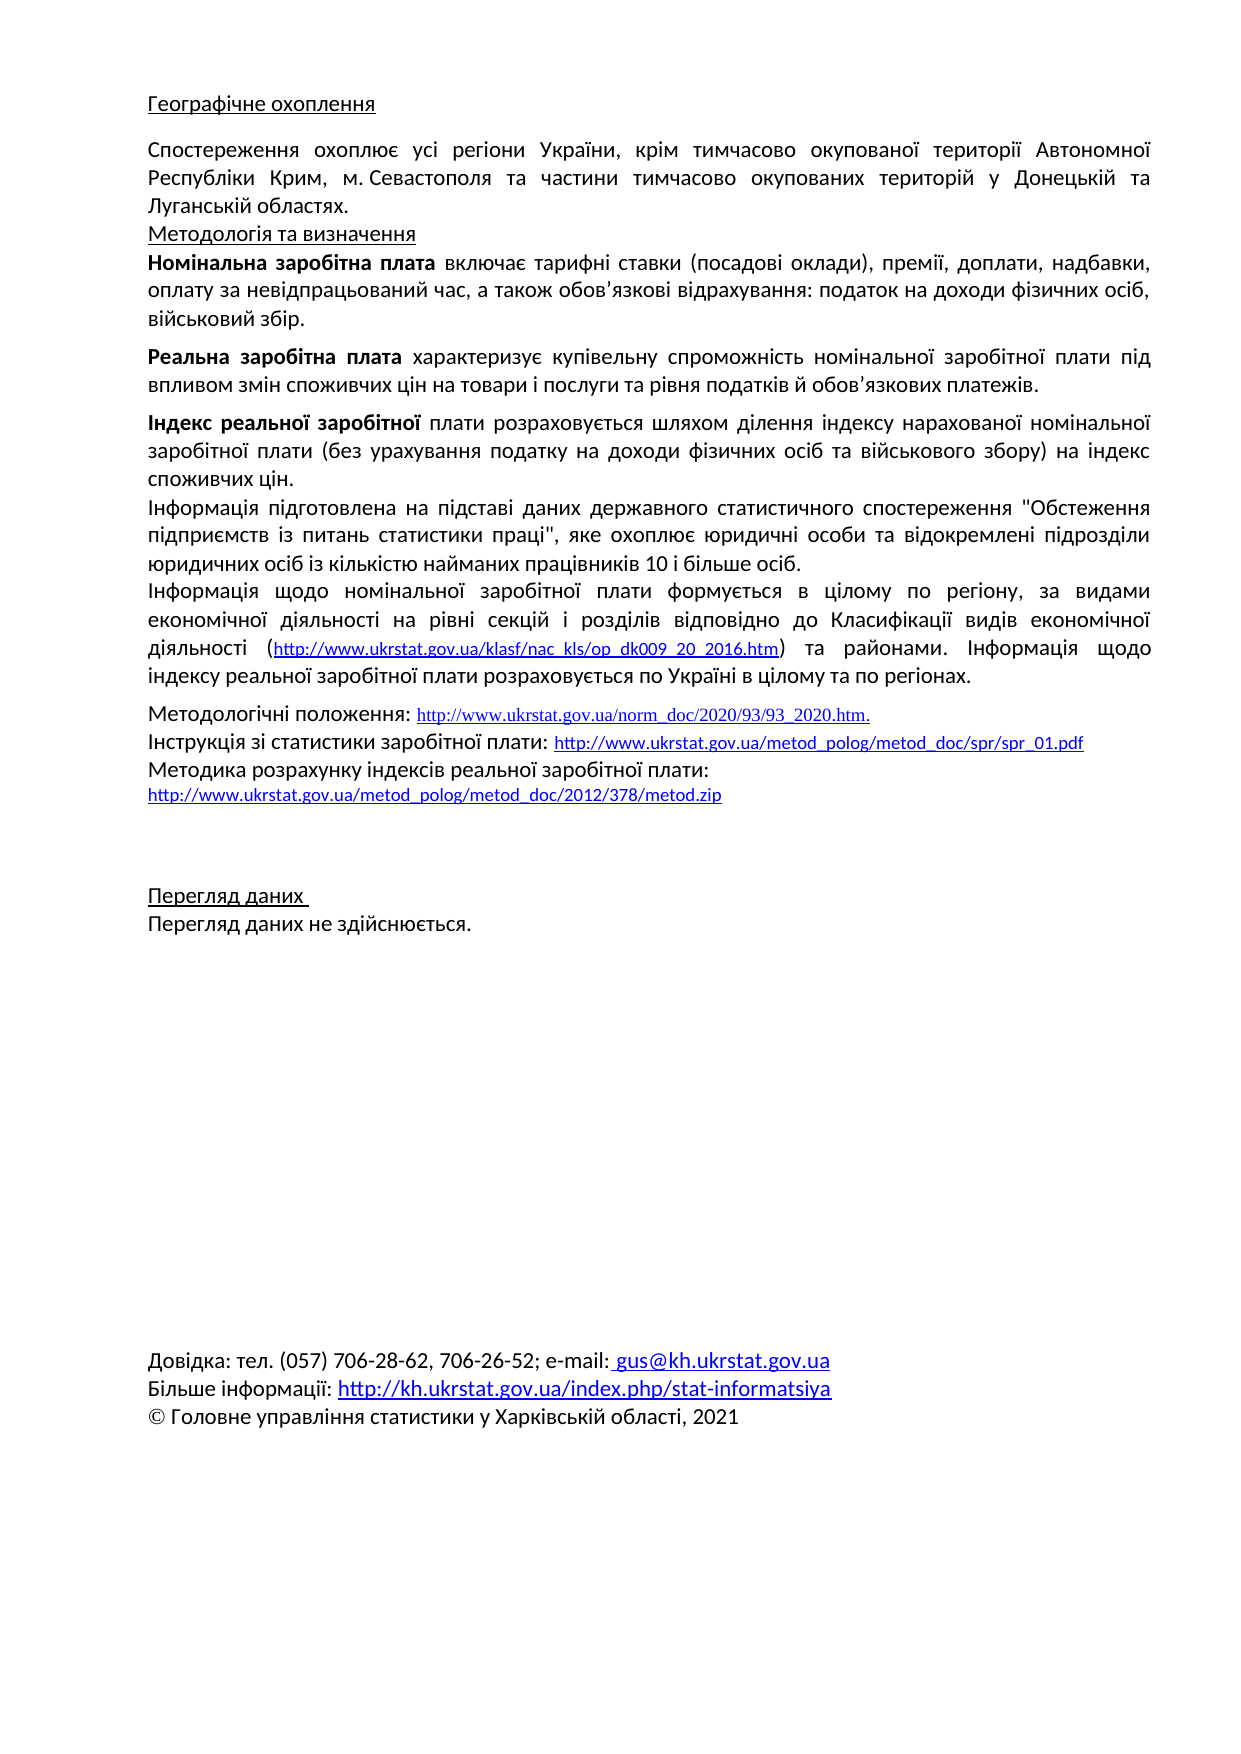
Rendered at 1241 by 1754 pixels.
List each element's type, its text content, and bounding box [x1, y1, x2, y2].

text Спостереження охоплює усі регіони України, крім тимчасово окупованої території Автономної Республіки Крим, м. Севастополя та частини тимчасово окупованих територій у Донецькій та Луганській областях. [148, 136, 1152, 219]
text Інформація щодо номінальної заробітної плати формується в цілому по регіону, за видами економічної діяльності на рівні секцій і розділів відповідно до Класифікації видів економічної діяльності (http://www.ukrstat.gov.ua/klasf/nac_kls/op_dk009_20_2016.htm) та районами. Інформація щодо індексу реальної заробітної плати розраховується по Україні в цілому та по регіонах. [148, 577, 1152, 689]
text Інформація підготовлена на підставі даних державного статистичного спостереження "Обстеження підприємств із питань статистики праці", яке охоплює юридичні особи та відокремлені підрозділи юридичних осіб із кількістю найманих працівників 10 і більше осіб. [148, 493, 1152, 577]
text Довідка: тел. (057) 706-28-62, 706-26-52; e-mail: gus@kh.ukrstat.gov.ua [148, 1346, 1152, 1374]
text Перегляд даних [148, 881, 1152, 909]
text Більше інформації: http://kh.ukrstat.gov.ua/index.php/stat-informatsiya [148, 1374, 1152, 1402]
text Головне управління статистики у Харківській області, 2021 [148, 1402, 1152, 1430]
text Географічне охоплення [148, 89, 1152, 117]
text Інструкція зі статистики заробітної плати: http://www.ukrstat.gov.ua/metod_polog/metod_doc/spr/spr_01.pdf [148, 727, 1152, 755]
text Індекс реальної заробітної плати розраховується шляхом ділення індексу нарахованої номінальної заробітної плати (без урахування податку на доходи фізичних осіб та військового збору) на індекс споживчих цін. [148, 408, 1152, 493]
text Методика розрахунку індексів реальної заробітної плати: http://www.ukrstat.gov.ua/metod_polog/metod_doc/2012/378/metod.zip [148, 755, 1152, 806]
text Методологія та визначення [148, 219, 1152, 248]
text Перегляд даних не здійснюється. [148, 909, 1152, 937]
text Методологічні положення: http://www.ukrstat.gov.ua/norm_doc/2020/93/93_2020.htm. [148, 699, 1152, 727]
text Номінальна заробітна плата включає тарифні ставки (посадові оклади), премії, доплати, надбавки, оплату за невідпрацьований час, а також обов’язкові відрахування: податок на доходи фізичних осіб, військовий збір. [148, 248, 1152, 332]
text Реальна заробітна плата характеризує купівельну спроможність номінальної заробітної плати під впливом змін споживчих цін на товари і послуги та рівня податків й обов’язкових платежів. [148, 342, 1152, 398]
